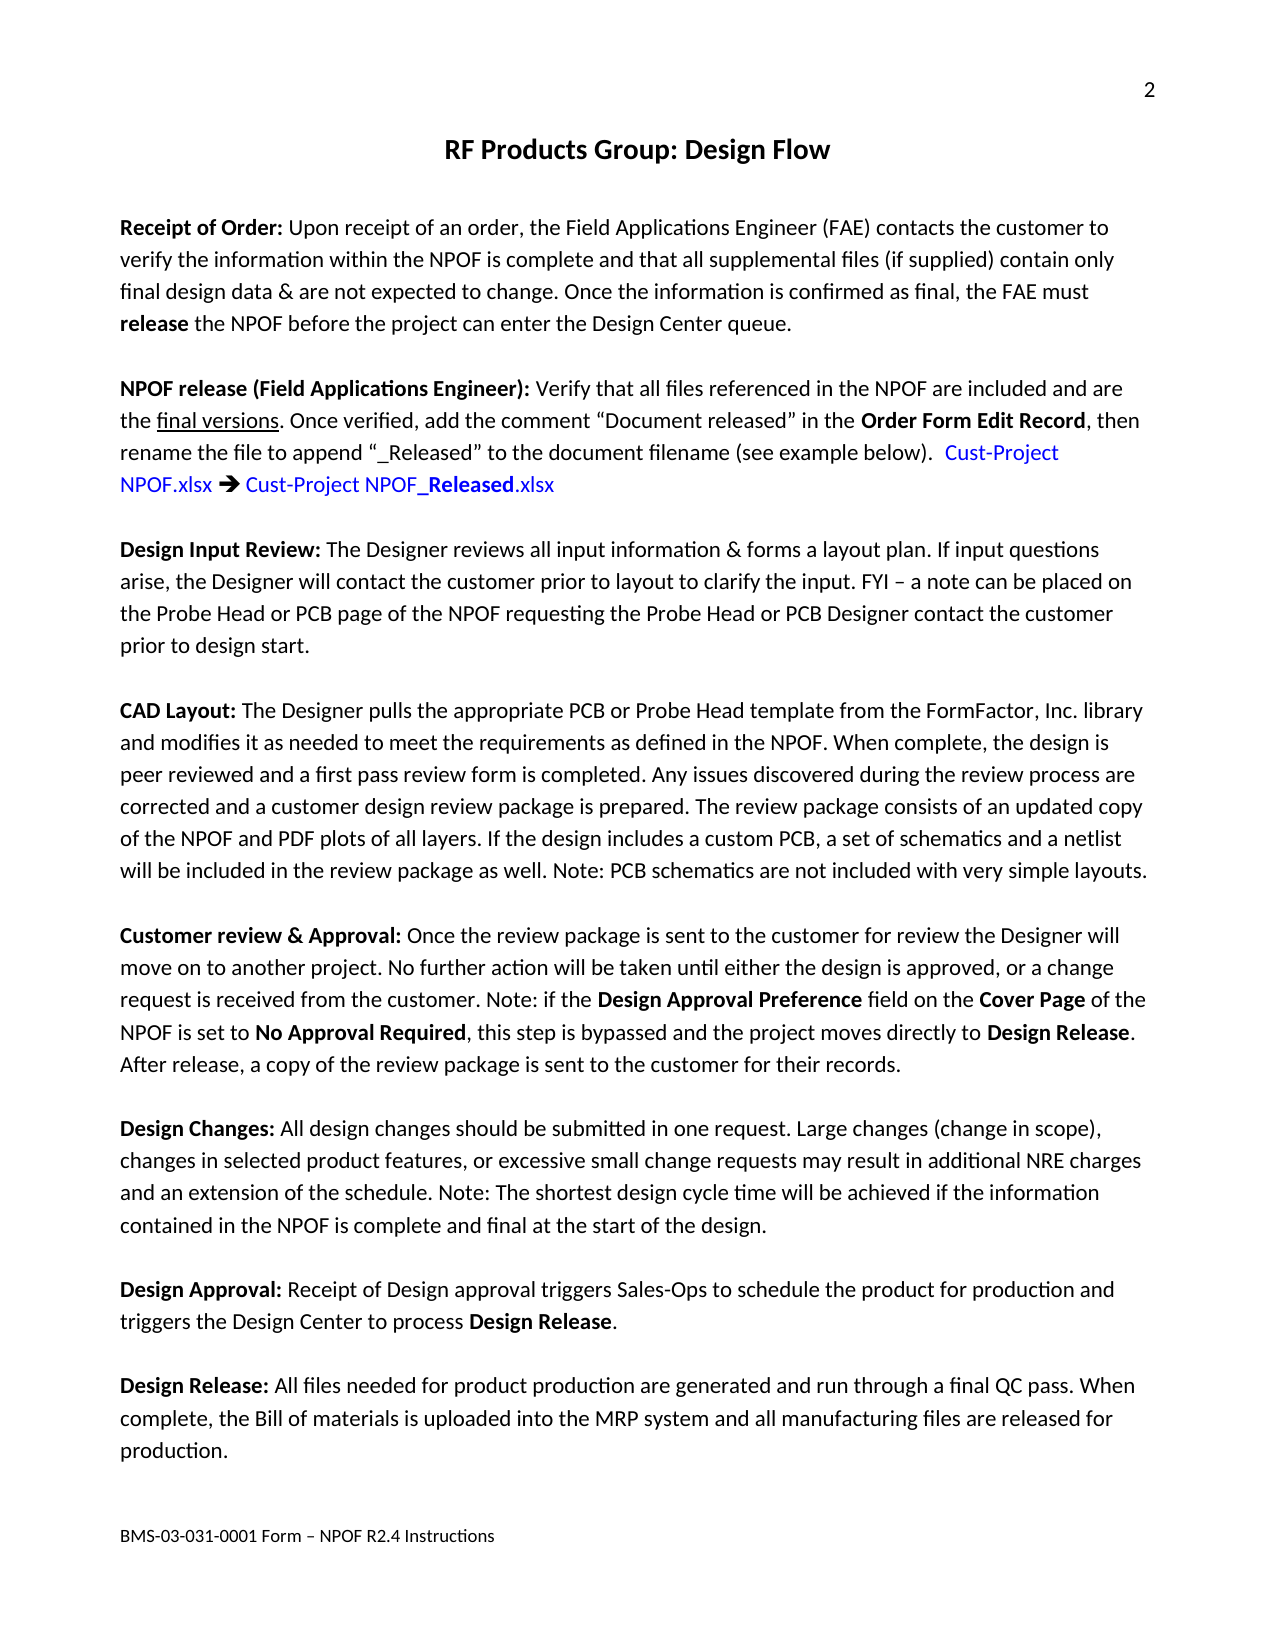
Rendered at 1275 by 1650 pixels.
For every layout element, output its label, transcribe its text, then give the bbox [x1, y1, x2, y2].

text CAD Layout: The Designer pulls the appropriate PCB or Probe Head template from the FormFactor, Inc. library and modifies it as needed to meet the requirements as defined in the NPOF. When complete, the design is peer reviewed and a first pass review form is completed. Any issues discovered during the review process are corrected and a customer design review package is prepared. The review package consists of an updated copy of the NPOF and PDF plots of all layers. If the design includes a custom PCB, a set of schematics and a netlist will be included in the review package as well. Note: PCB schematics are not included with very simple layouts. [120, 696, 1155, 885]
text Design Approval: Receipt of Design approval triggers Sales-Ops to schedule the product for production and triggers the Design Center to process Design Release. [120, 1275, 1155, 1335]
text RF Products Group: Design Flow [120, 131, 1155, 167]
text Customer review & Approval: Once the review package is sent to the customer for review the Designer will move on to another project. No further action will be taken until either the design is approved, or a change request is received from the customer. Note: if the Design Approval Preference field on the Cover Page of the NPOF is set to No Approval Required, this step is bypassed and the project moves directly to Design Release. After release, a copy of the review package is sent to the customer for their records. [120, 921, 1155, 1078]
text NPOF release (Field Applications Engineer): Verify that all files referenced in the NPOF are included and are the final versions. Once verified, add the comment “Document released” in the Order Form Edit Record, then rename the file to append “_Released” to the document filename (see example below). Cust-Project NPOF.xlsx Cust-Project NPOF_Released.xlsx [120, 342, 1155, 498]
text Design Release: All files needed for product production are generated and run through a final QC pass. When complete, the Bill of materials is uploaded into the MRP system and all manufacturing files are released for production. [120, 1372, 1155, 1464]
text Design Changes: All design changes should be submitted in one request. Large changes (change in scope), changes in selected product features, or excessive small change requests may result in additional NRE charges and an extension of the schedule. Note: The shortest design cycle time will be achieved if the information contained in the NPOF is complete and final at the start of the design. [120, 1114, 1155, 1239]
text Receipt of Order: Upon receipt of an order, the Field Applications Engineer (FAE) contacts the customer to verify the information within the NPOF is complete and that all supplemental files (if supplied) contain only final design data & are not expected to change. Once the information is confirmed as final, the FAE must release the NPOF before the project can enter the Design Center queue. [120, 213, 1155, 337]
text Design Input Review: The Designer reviews all input information & forms a layout plan. If input questions arise, the Designer will contact the customer prior to layout to clarify the input. FYI – a note can be placed on the Probe Head or PCB page of the NPOF requesting the Probe Head or PCB Designer contact the customer prior to design start. [120, 535, 1155, 659]
